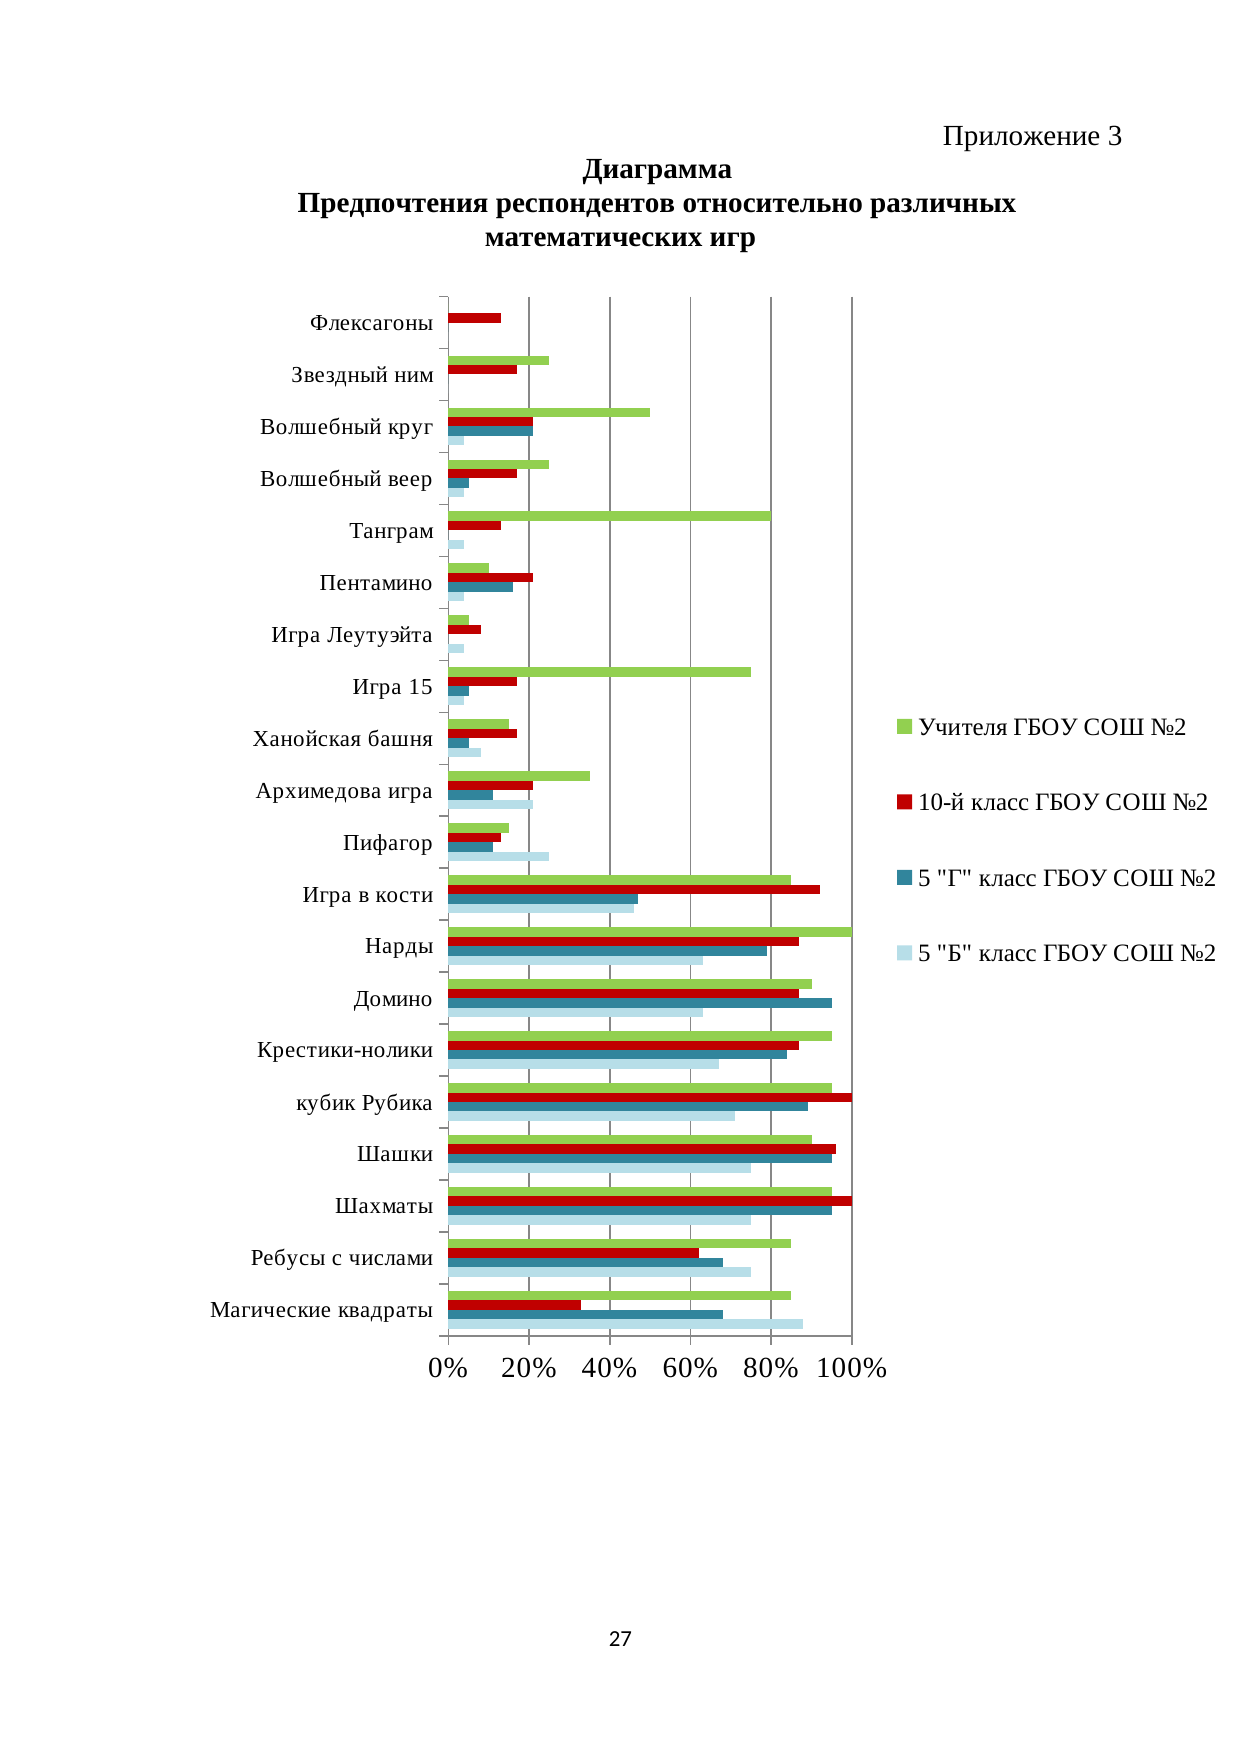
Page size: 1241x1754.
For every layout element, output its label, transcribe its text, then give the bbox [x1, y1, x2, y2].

text Диаграмма [118, 152, 1122, 185]
text Предпочтения респондентов относительно различных математических игр [118, 185, 1122, 252]
text Приложение 3 [118, 118, 1122, 152]
